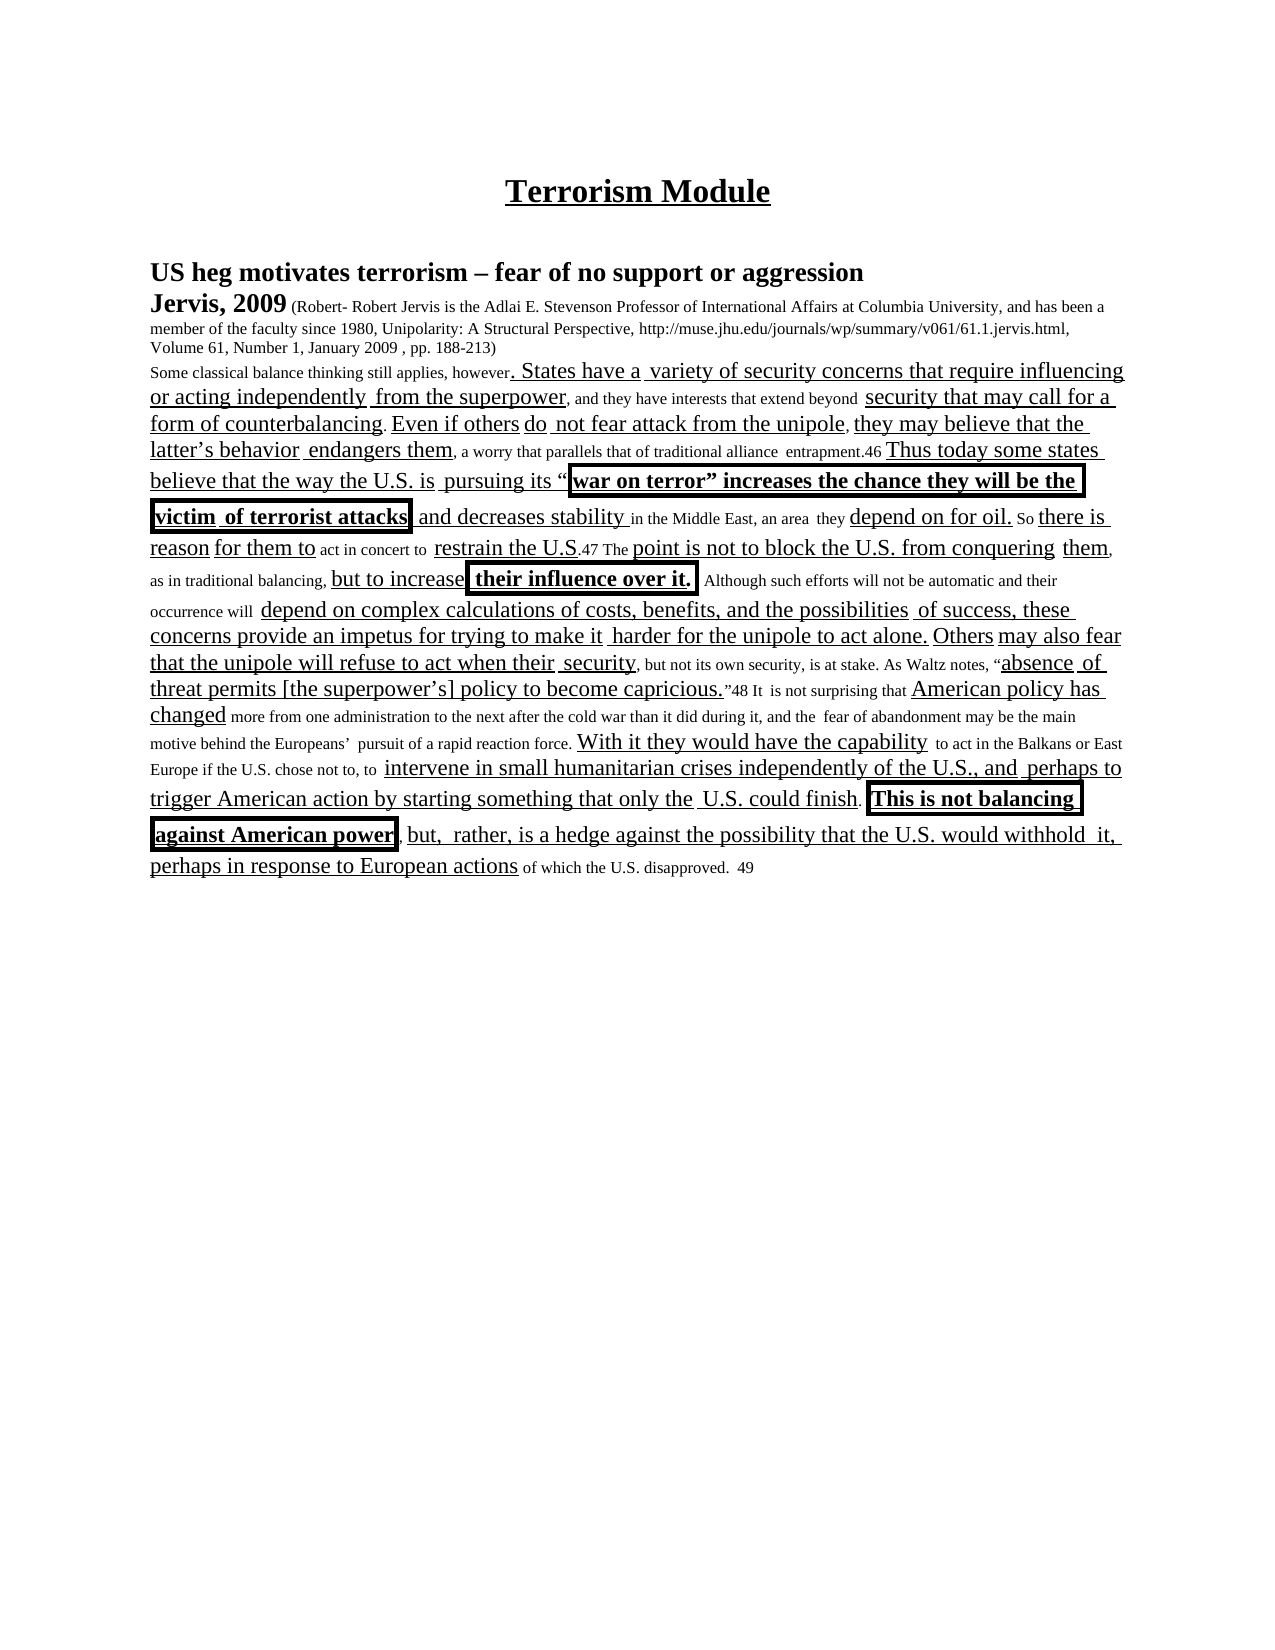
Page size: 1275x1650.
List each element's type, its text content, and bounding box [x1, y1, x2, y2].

text Some classical balance thinking still applies, however. States have a variety of security concerns that require influencing or acting independently from the superpower, and they have interests that extend beyond security that may call for a form of counterbalancing. Even if others do not fear attack from the unipole, they may believe that the latter’s behavior endangers them, a worry that parallels that of traditional alliance entrapment.46 Thus today some states believe that the way the U.S. is pursuing its “war on terror” increases the chance they will be the victim of terrorist attacks and decreases stability in the Middle East, an area they depend on for oil. So there is reason for them to act in concert to restrain the U.S.47 The point is not to block the U.S. from conquering them, as in traditional balancing, but to increase their influence over it. Although such efforts will not be automatic and their occurrence will depend on complex calculations of costs, benefits, and the possibilities of success, these concerns provide an impetus for trying to make it harder for the unipole to act alone. Others may also fear that the unipole will refuse to act when their security, but not its own security, is at stake. As Waltz notes, “absence of threat permits [the superpower’s] policy to become capricious.”48 It is not surprising that American policy has changed more from one administration to the next after the cold war than it did during it, and the fear of abandonment may be the main motive behind the Europeans’ pursuit of a rapid reaction force. With it they would have the capability to act in the Balkans or East Europe if the U.S. chose not to, to intervene in small humanitarian crises independently of the U.S., and perhaps to trigger American action by starting something that only the U.S. could finish. This is not balancing against American power, but, rather, is a hedge against the possibility that the U.S. would withhold it, perhaps in response to European actions of which the U.S. disapproved. 49 [150, 357, 1125, 878]
subtitle US heg motivates terrorism – fear of no support or aggression [150, 256, 1125, 287]
subtitle Terrorism Module [150, 171, 1125, 209]
text Jervis, 2009 (Robert- Robert Jervis is the Adlai E. Stevenson Professor of International Affairs at Columbia University, and has been a member of the faculty since 1980, Unipolarity: A Structural Perspective, http://muse.jhu.edu/journals/wp/summary/v061/61.1.jervis.html, Volume 61, Number 1, January 2009 , pp. 188-213) [150, 287, 1125, 357]
